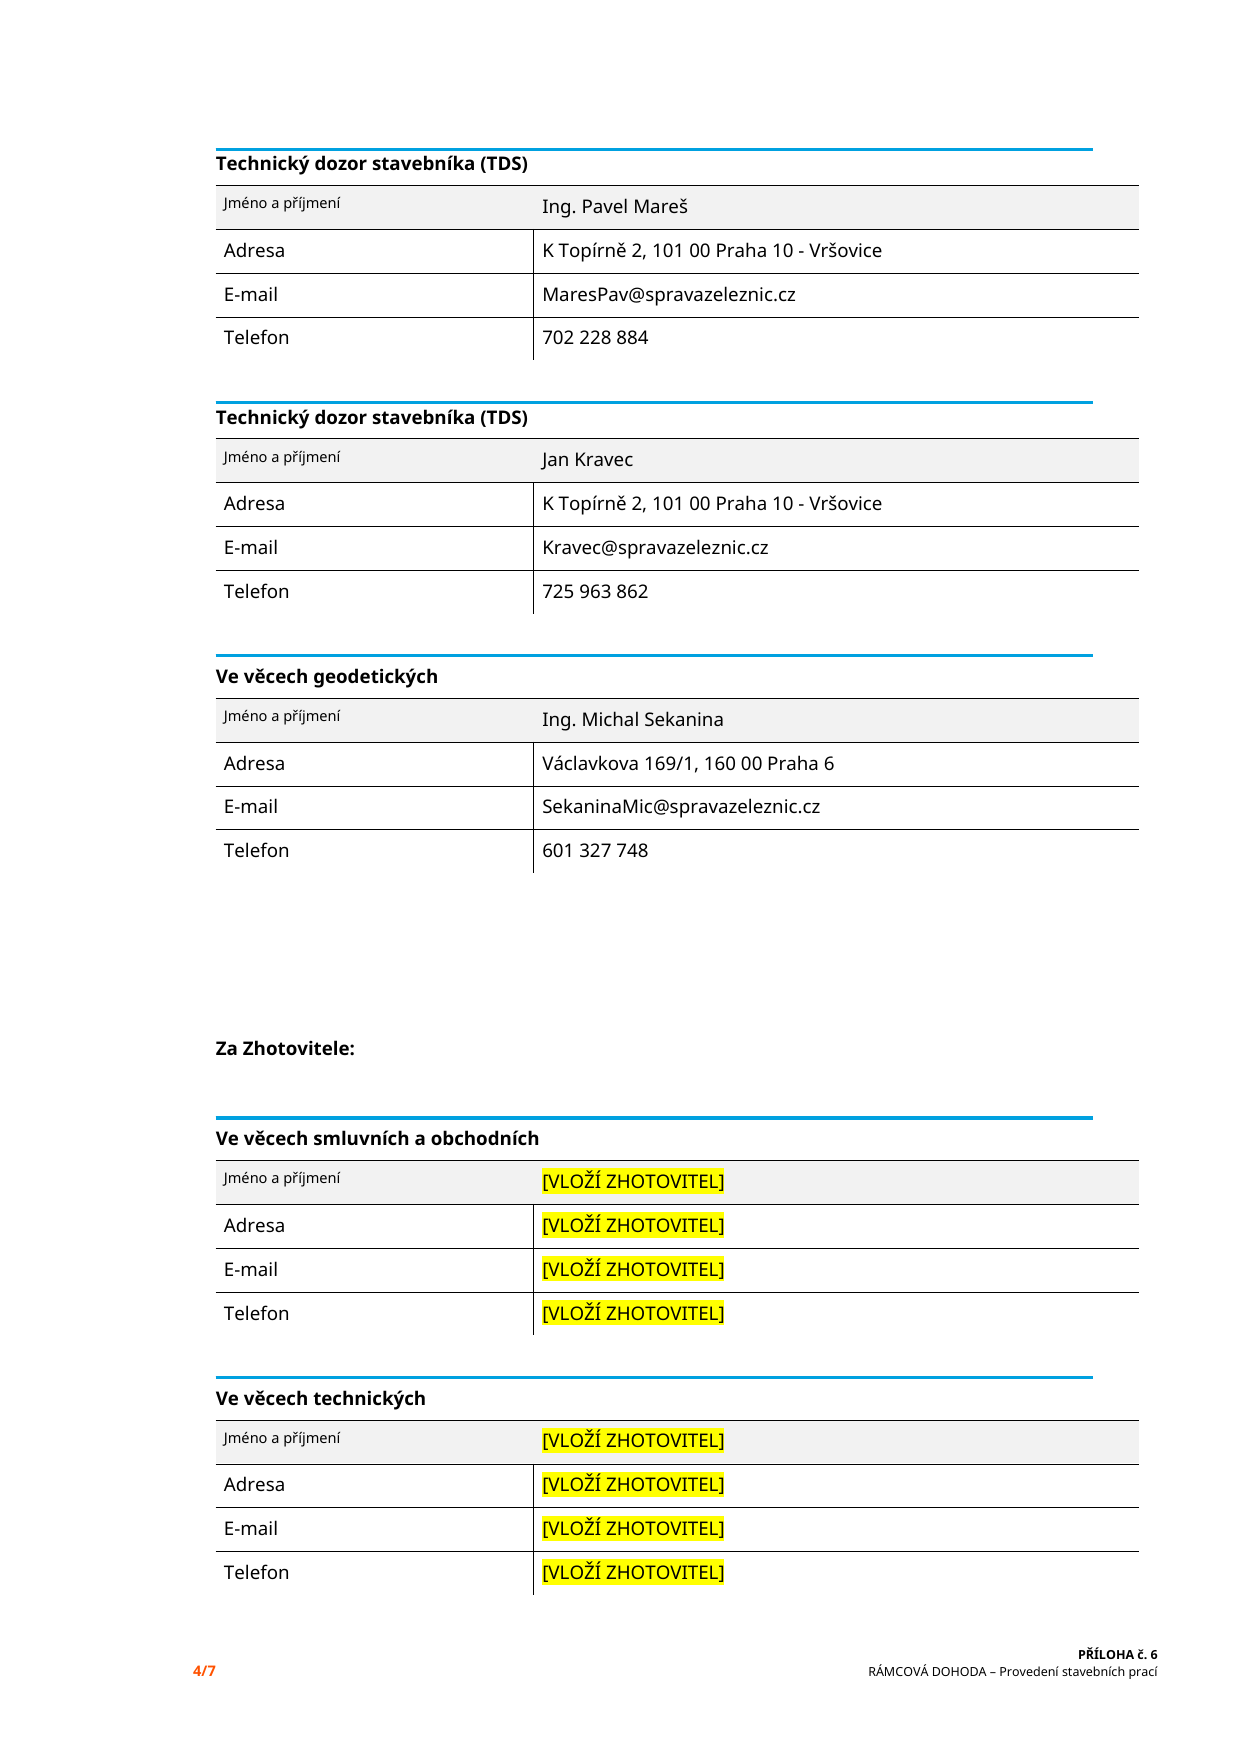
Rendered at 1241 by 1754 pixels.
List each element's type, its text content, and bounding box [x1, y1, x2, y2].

text Ve věcech technických [216, 1379, 1093, 1411]
table_header Ing. Michal Sekanina [534, 699, 1139, 742]
table_cell Telefon [216, 571, 533, 614]
table_cell MaresPav@spravazeleznic.cz [534, 274, 1139, 316]
table_cell Telefon [216, 830, 533, 873]
table_cell E-mail [216, 1249, 533, 1292]
text Technický dozor stavebníka (TDS) [216, 151, 1093, 176]
text Za Zhotovitele: [216, 1035, 1093, 1061]
table_header [VLOŽÍ ZHOTOVITEL] [534, 1161, 1139, 1204]
table_cell 702 228 884 [534, 318, 1139, 360]
text Ve věcech smluvních a obchodních [216, 1120, 1093, 1151]
table_cell [VLOŽÍ ZHOTOVITEL] [534, 1293, 1139, 1335]
table_cell Adresa [216, 1205, 533, 1248]
table_cell Adresa [216, 1465, 533, 1507]
table_cell [VLOŽÍ ZHOTOVITEL] [534, 1249, 1139, 1292]
table_cell [VLOŽÍ ZHOTOVITEL] [534, 1205, 1139, 1248]
table_header Jméno a příjmení [216, 186, 534, 229]
text Ve věcech geodetických [216, 657, 1093, 689]
table_cell [VLOŽÍ ZHOTOVITEL] [534, 1552, 1139, 1595]
table_cell Telefon [216, 318, 533, 360]
table_header Jméno a příjmení [216, 439, 534, 482]
table_header Jméno a příjmení [216, 699, 534, 742]
table_cell Telefon [216, 1552, 533, 1595]
table_cell Adresa [216, 743, 533, 786]
table_cell E-mail [216, 787, 533, 829]
table_header Jan Kravec [534, 439, 1139, 482]
table_cell [VLOŽÍ ZHOTOVITEL] [534, 1465, 1139, 1507]
table_cell 601 327 748 [534, 830, 1139, 873]
table_cell Václavkova 169/1, 160 00 Praha 6 [534, 743, 1139, 786]
table_cell Adresa [216, 483, 533, 526]
table_cell Kravec@spravazeleznic.cz [534, 527, 1139, 570]
table_header Ing. Pavel Mareš [534, 186, 1139, 229]
table_cell SekaninaMic@spravazeleznic.cz [534, 787, 1139, 829]
table_cell K Topírně 2, 101 00 Praha 10 - Vršovice [534, 483, 1139, 526]
table_cell Telefon [216, 1293, 533, 1335]
table_cell E-mail [216, 274, 533, 316]
table_cell E-mail [216, 1508, 533, 1551]
table_cell [VLOŽÍ ZHOTOVITEL] [534, 1508, 1139, 1551]
text Technický dozor stavebníka (TDS) [216, 404, 1093, 429]
table_header Jméno a příjmení [216, 1161, 534, 1204]
table_header Jméno a příjmení [216, 1421, 534, 1463]
table_header [VLOŽÍ ZHOTOVITEL] [534, 1421, 1139, 1463]
table_cell K Topírně 2, 101 00 Praha 10 - Vršovice [534, 230, 1139, 273]
table_cell 725 963 862 [534, 571, 1139, 614]
table_cell E-mail [216, 527, 533, 570]
table_cell Adresa [216, 230, 533, 273]
